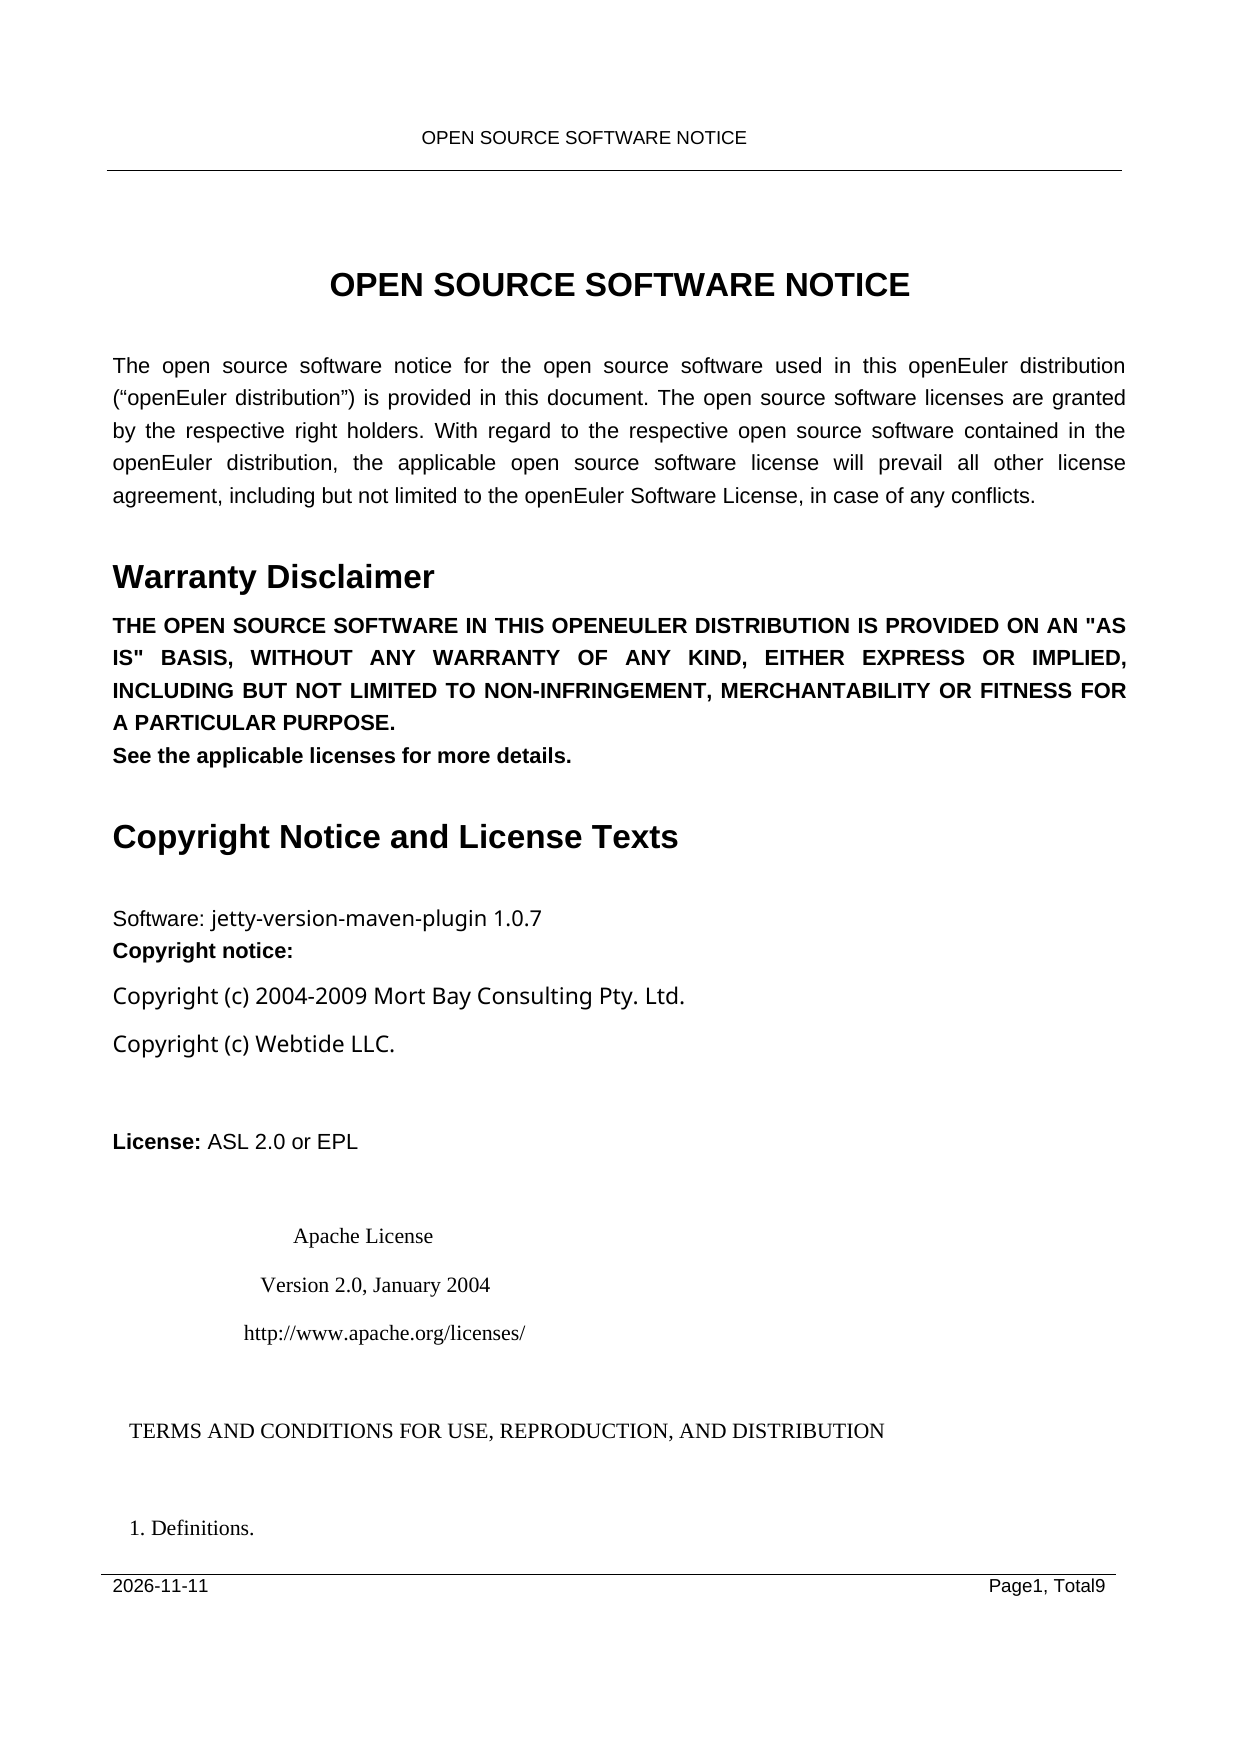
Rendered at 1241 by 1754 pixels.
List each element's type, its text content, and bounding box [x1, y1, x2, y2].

text OPEN SOURCE SOFTWARE NOTICE [112, 251, 1128, 316]
text Warranty Disclaimer [112, 544, 1128, 609]
text Copyright Notice and License Texts [112, 804, 1128, 869]
text Copyright notice: [112, 934, 1128, 966]
text THE OPEN SOURCE SOFTWARE IN THIS OPENEULER DISTRIBUTION IS PROVIDED ON AN "AS IS" BASIS, WITHOUT ANY WARRANTY OF ANY KIND, EITHER EXPRESS OR IMPLIED, INCLUDING BUT NOT LIMITED TO NON-INFRINGEMENT, MERCHANTABILITY OR FITNESS FOR A PARTICULAR PURPOSE. See the applicable licenses for more details. [112, 609, 1128, 771]
text The open source software notice for the open source software used in this openEuler distribution (“openEuler distribution”) is provided in this document. The open source software licenses are granted by the respective right holders. With regard to the respective open source software contained in the openEuler distribution, the applicable open source software license will prevail all other license agreement, including but not limited to the openEuler Software License, in case of any conflicts. [112, 349, 1128, 511]
text Software: jetty-version-maven-plugin 1.0.7 [112, 901, 1128, 934]
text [112, 1170, 1128, 1544]
text Copyright (c) 2004-2009 Mort Bay Consulting Pty. Ltd. Copyright (c) Webtide LLC. [112, 979, 1128, 1109]
text License: ASL 2.0 or EPL [112, 1125, 1128, 1158]
